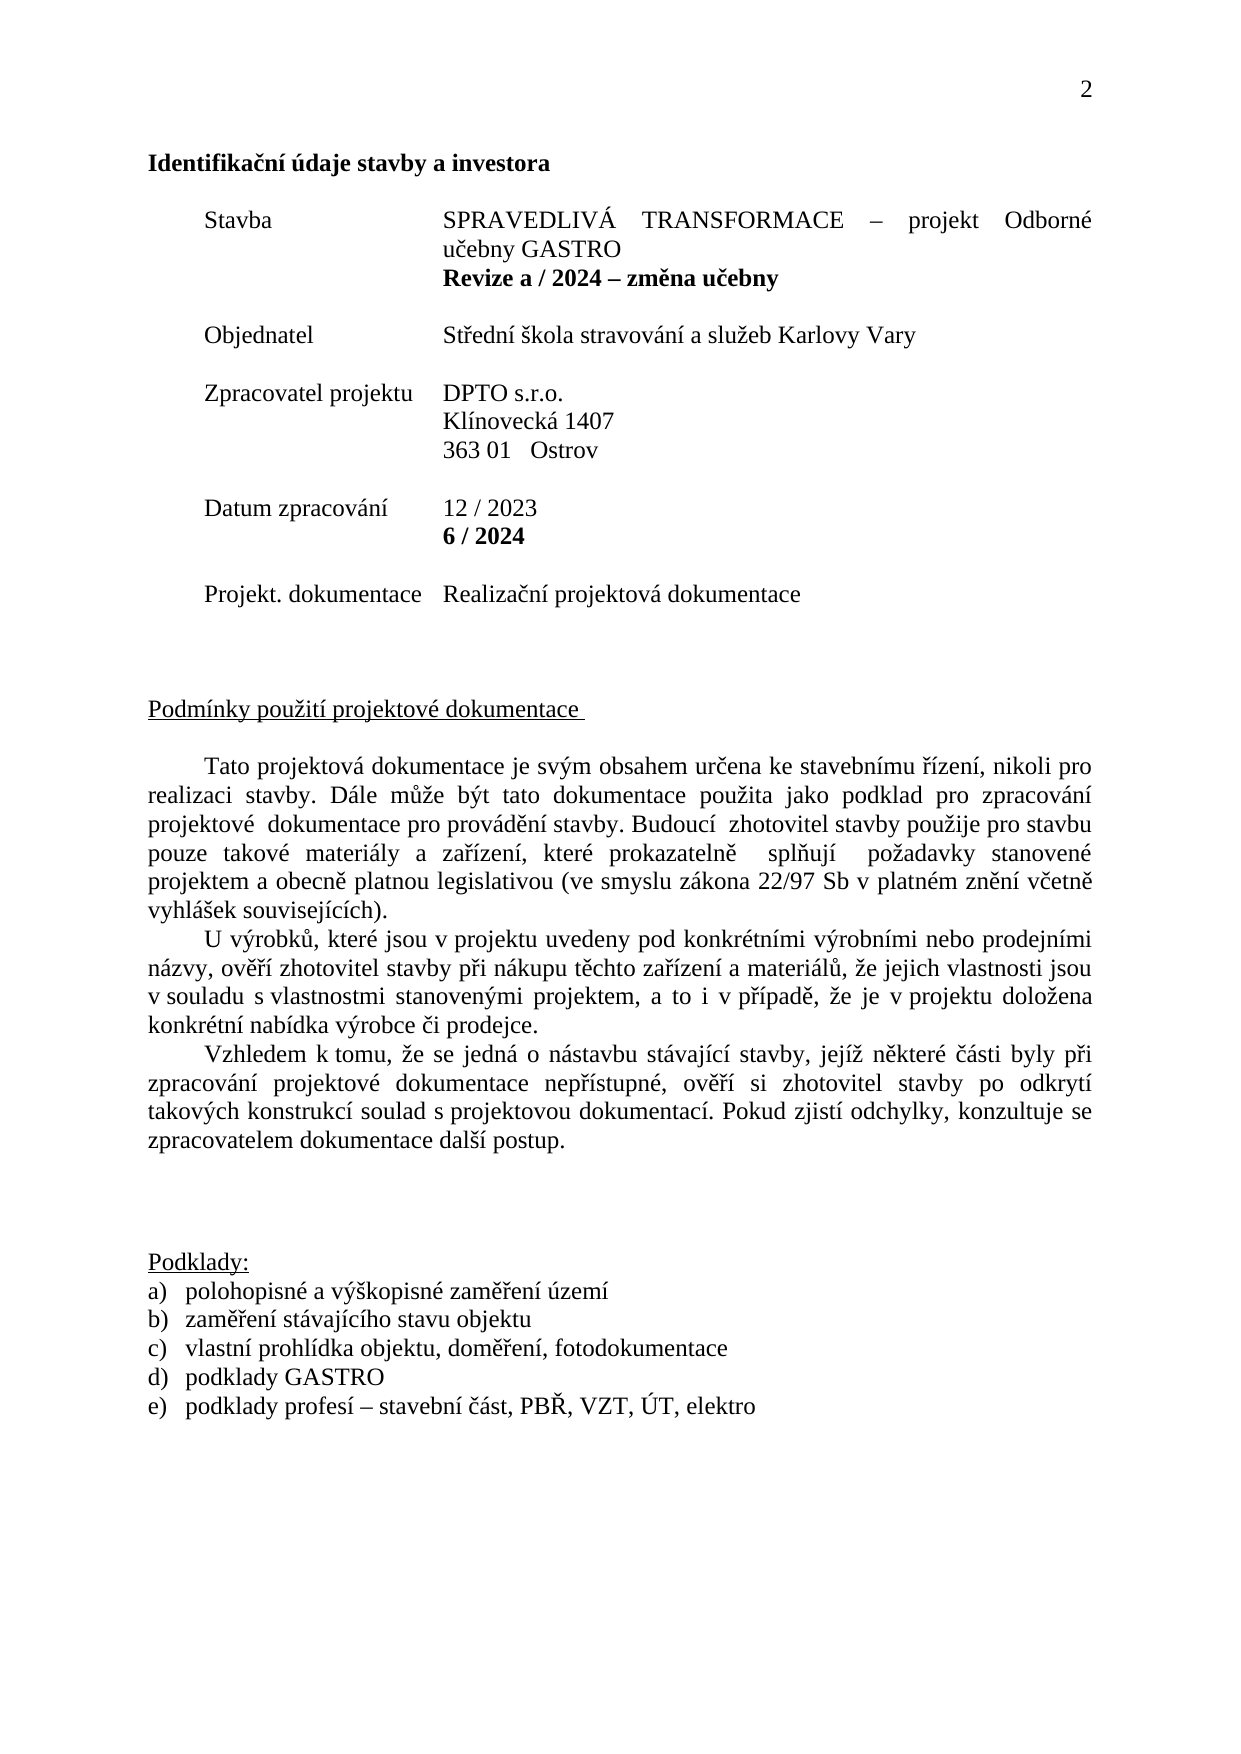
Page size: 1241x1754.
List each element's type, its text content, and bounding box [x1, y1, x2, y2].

text Vzhledem k tomu, že se jedná o nástavbu stávající stavby, jejíž některé části byly při zpracování projektové dokumentace nepřístupné, ověří si zhotovitel stavby po odkrytí takových konstrukcí soulad s projektovou dokumentací. Pokud zjistí odchylky, konzultuje se zpracovatelem dokumentace další postup. [148, 1039, 1093, 1154]
text Identifikační údaje stavby a investora [148, 148, 1093, 176]
text Datum zpracování 12 / 2023 [148, 493, 1093, 521]
list polohopisné a výškopisné zaměření území [148, 1276, 1093, 1304]
text Tato projektová dokumentace je svým obsahem určena ke stavebnímu řízení, nikoli pro realizaci stavby. Dále může být tato dokumentace použita jako podklad pro zpracování projektové dokumentace pro provádění stavby. Budoucí zhotovitel stavby použije pro stavbu pouze takové materiály a zařízení, které prokazatelně splňují požadavky stanovené projektem a obecně platnou legislativou (ve smyslu zákona 22/97 Sb v platném znění včetně vyhlášek souvisejících). [148, 751, 1093, 924]
text Podmínky použití projektové dokumentace [148, 694, 1093, 723]
text Klínovecká 1407 [148, 406, 1093, 435]
list podklady profesí – stavební část, PBŘ, VZT, ÚT, elektro [148, 1391, 1093, 1419]
text U výrobků, které jsou v projektu uvedeny pod konkrétními výrobními nebo prodejními názvy, ověří zhotovitel stavby při nákupu těchto zařízení a materiálů, že jejich vlastnosti jsou v souladu s vlastnostmi stanovenými projektem, a to i v případě, že je v projektu doložena konkrétní nabídka výrobce či prodejce. [148, 924, 1093, 1039]
text Objednatel Střední škola stravování a služeb Karlovy Vary [148, 320, 1093, 349]
text Zpracovatel projektu DPTO s.r.o. [148, 378, 1093, 406]
list vlastní prohlídka objektu, doměření, fotodokumentace [148, 1333, 1093, 1362]
text Stavba SPRAVEDLIVÁ TRANSFORMACE – projekt Odborné učebny GASTRO [204, 205, 1093, 263]
list podklady GASTRO [148, 1362, 1093, 1391]
text Projekt. dokumentace Realizační projektová dokumentace [204, 579, 1093, 608]
text 6 / 2024 [369, 521, 1093, 550]
list zaměření stávajícího stavu objektu [148, 1304, 1093, 1333]
subtitle Podklady: [148, 1247, 1093, 1276]
text Revize a / 2024 – změna učebny [443, 263, 1093, 291]
text 363 01 Ostrov [148, 435, 1093, 464]
